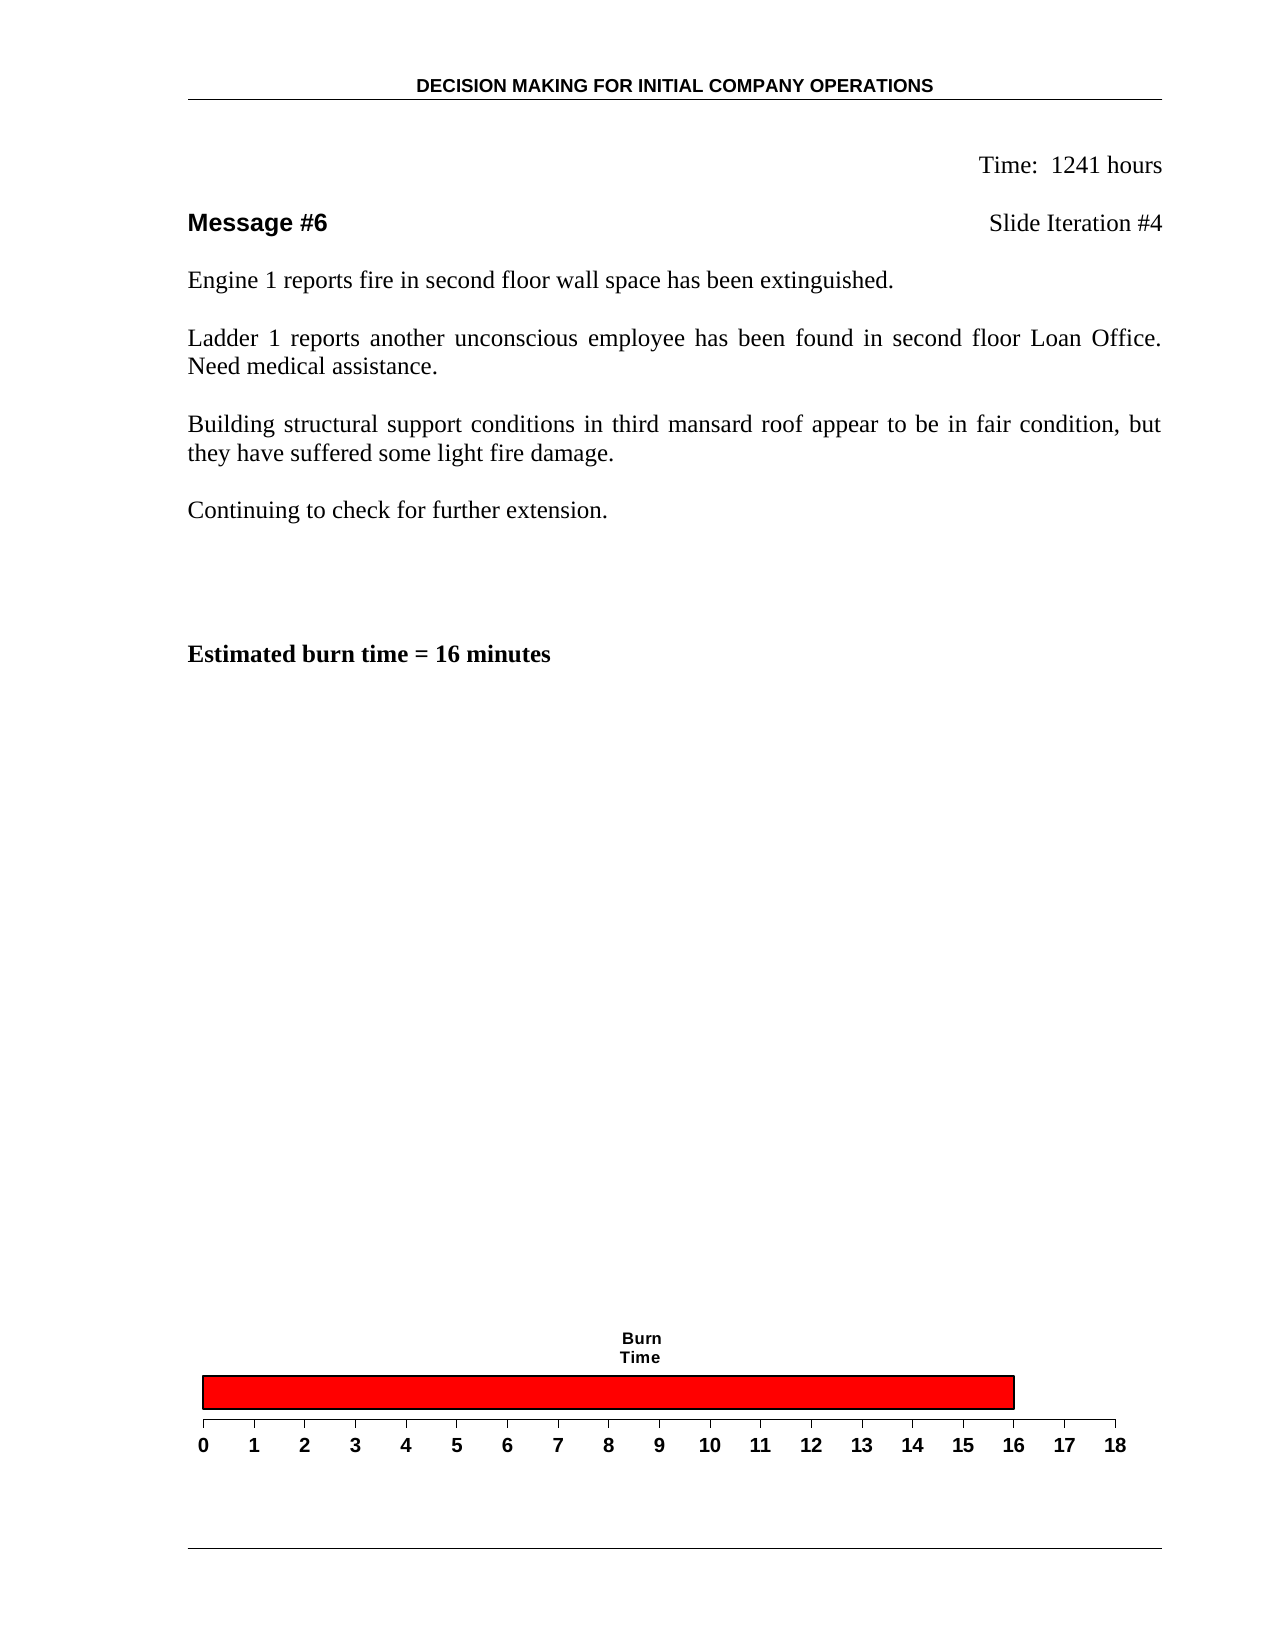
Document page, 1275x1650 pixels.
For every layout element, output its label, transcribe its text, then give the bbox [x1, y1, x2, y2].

text Estimated burn time = 16 minutes [187, 639, 1162, 668]
text Time: 1241 hours [187, 150, 1162, 179]
text Continuing to check for further extension. [187, 495, 1162, 524]
text Ladder 1 reports another unconscious employee has been found in second floor Loan Office. Need medical assistance. [187, 323, 1162, 380]
text Building structural support conditions in third mansard roof appear to be in fair condition, but they have suffered some light fire damage. [187, 409, 1162, 466]
text Engine 1 reports fire in second floor wall space has been extinguished. [187, 265, 1162, 294]
text Message #6 Slide Iteration #4 [187, 207, 1162, 236]
